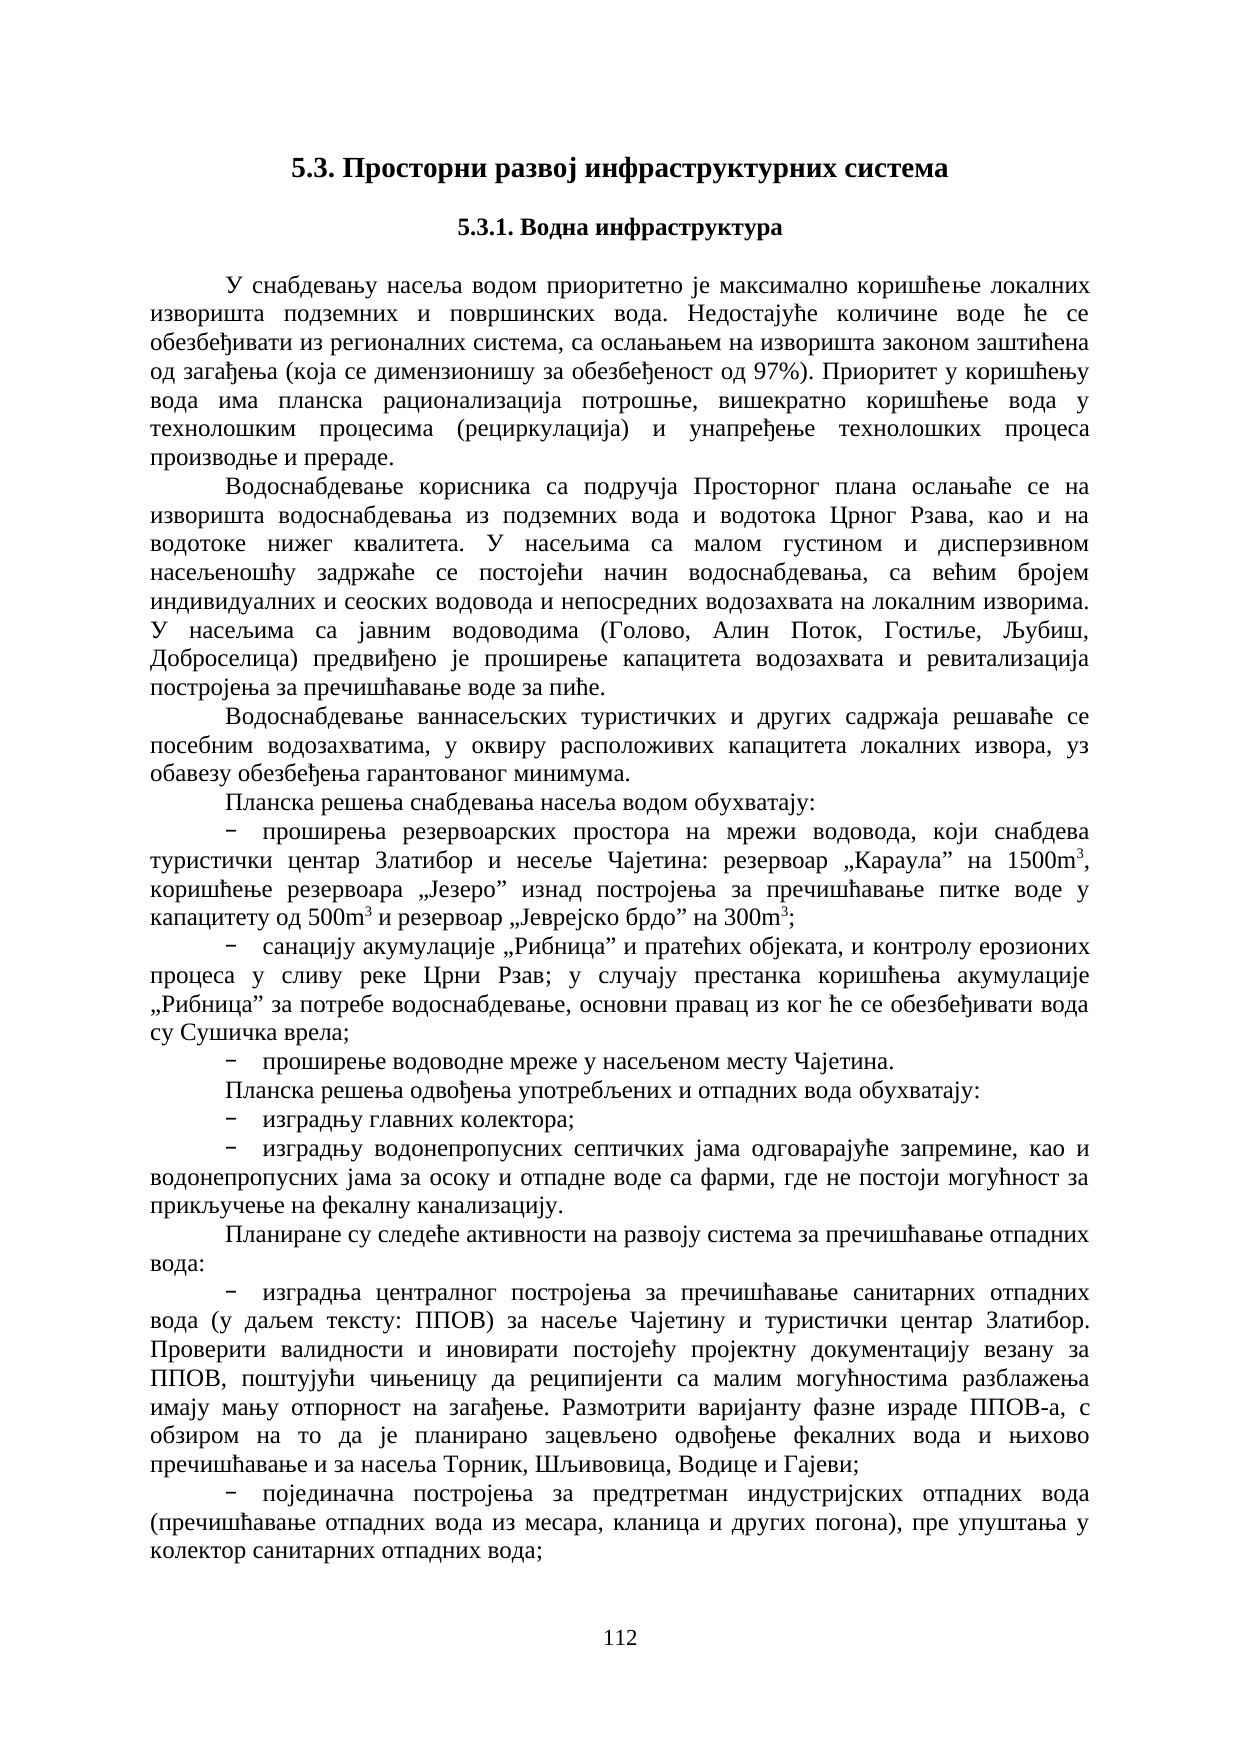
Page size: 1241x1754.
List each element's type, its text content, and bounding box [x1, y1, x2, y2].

text Планска решења одвођења употребљених и отпадних вода обухватају: [150, 1075, 1090, 1104]
list изградња централног постројења за пречишћавање санитарних отпадних вода (у даљем тексту: ППОВ) за насеље Чајетину и туристички центар Златибор. Проверити валидности и иновирати постојећу пројектну документацију везану за ППОВ, поштујући чињеницу да реципијенти са малим могућностима разблажења имају мању отпорност на загађење. Размотрити варијанту фазне израде ППОВ-а, с обзиром на то да је планирано зацевљено одвођење фекалних вода и њихово пречишћавање и за насеља Торник, Шљивовица, Водице и Гајеви; [150, 1277, 1090, 1478]
subtitle 5.3. Просторни развој инфраструктурних система [150, 150, 1090, 183]
text У снабдевању насеља водом приоритетно је максимално коришћење локалних изворишта подземних и површинских вода. Недостајуће количине воде ће се обезбеђивати из регионалних система, са ослањањем на изворишта законом заштићена од загађења (која се димензионишу за обезбеђеност од 97%). Приоритет у коришћењу вода има планска рационализација потрошње, вишекратно коришћење вода у технолошким процесима (рециркулација) и унапређење технолошких процеса производње и прераде. [150, 270, 1090, 471]
list појединачна постројења за предтретман индустријских отпадних вода (пречишћавање отпадних вода из месара, кланица и других погона), пре упуштања у колектор санитарних отпадних вода; [150, 1478, 1090, 1564]
list проширење водоводне мреже у насељеном месту Чајетина. [150, 1046, 1090, 1075]
subtitle 5.3.1. Водна инфраструктура [150, 212, 1090, 241]
text Водоснабдевање корисника са подручја Просторног плана ослањаће се на изворишта водоснабдевања из подземних вода и водотока Црног Рзава, као и на водотоке нижег квалитета. У насељима са малом густином и дисперзивном насељеношћу задржаће се постојећи начин водоснабдевања, са већим бројем индивидуалних и сеоских водовода и непосредних водозахвата на локалним изворима. У насељима са јавним водоводима (Голово, Алин Поток, Гостиље, Љубиш, Доброселица) предвиђено је проширење капацитета водозахвата и ревитализација постројења за пречишћавање воде за пиће. [150, 471, 1090, 701]
list санацију акумулације „Рибница” и пратећих објеката, и контролу ерозионих процеса у сливу реке Црни Рзав; у случају престанка коришћења акумулације „Рибница” за потребе водоснабдевање, основни правац из ког ће се обезбеђивати вода су Сушичка врела; [150, 931, 1090, 1046]
list изградњу главних колектора; [150, 1104, 1090, 1133]
text Водоснабдевање ваннасељских туристичких и других садржаја решаваће се посебним водозахватима, у оквиру расположивих капацитета локалних извора, уз обавезу обезбеђења гарантованог минимума. [150, 701, 1090, 787]
list проширења резервоарских простора на мрежи водовода, који снабдева туристички центар Златибор и несеље Чајетина: резервоар „Караула” на 1500m3, коришћење резервоара „Језеро” изнад постројења за пречишћавање питке воде у капацитету од 500m3 и резервоар „Јеврејско брдо” на 300m3; [150, 816, 1090, 931]
text Планиране су следеће активности на развоју система за пречишћавање отпадних вода: [150, 1219, 1090, 1277]
text Планска решења снабдевања насеља водом обухватају: [150, 787, 1090, 816]
list изградњу водонепропусних септичких јама одговарајуће запремине, као и водонепропусних јама за осоку и отпадне воде са фарми, где не постоји могућност за прикључење на фекалну канализацију. [150, 1133, 1090, 1219]
